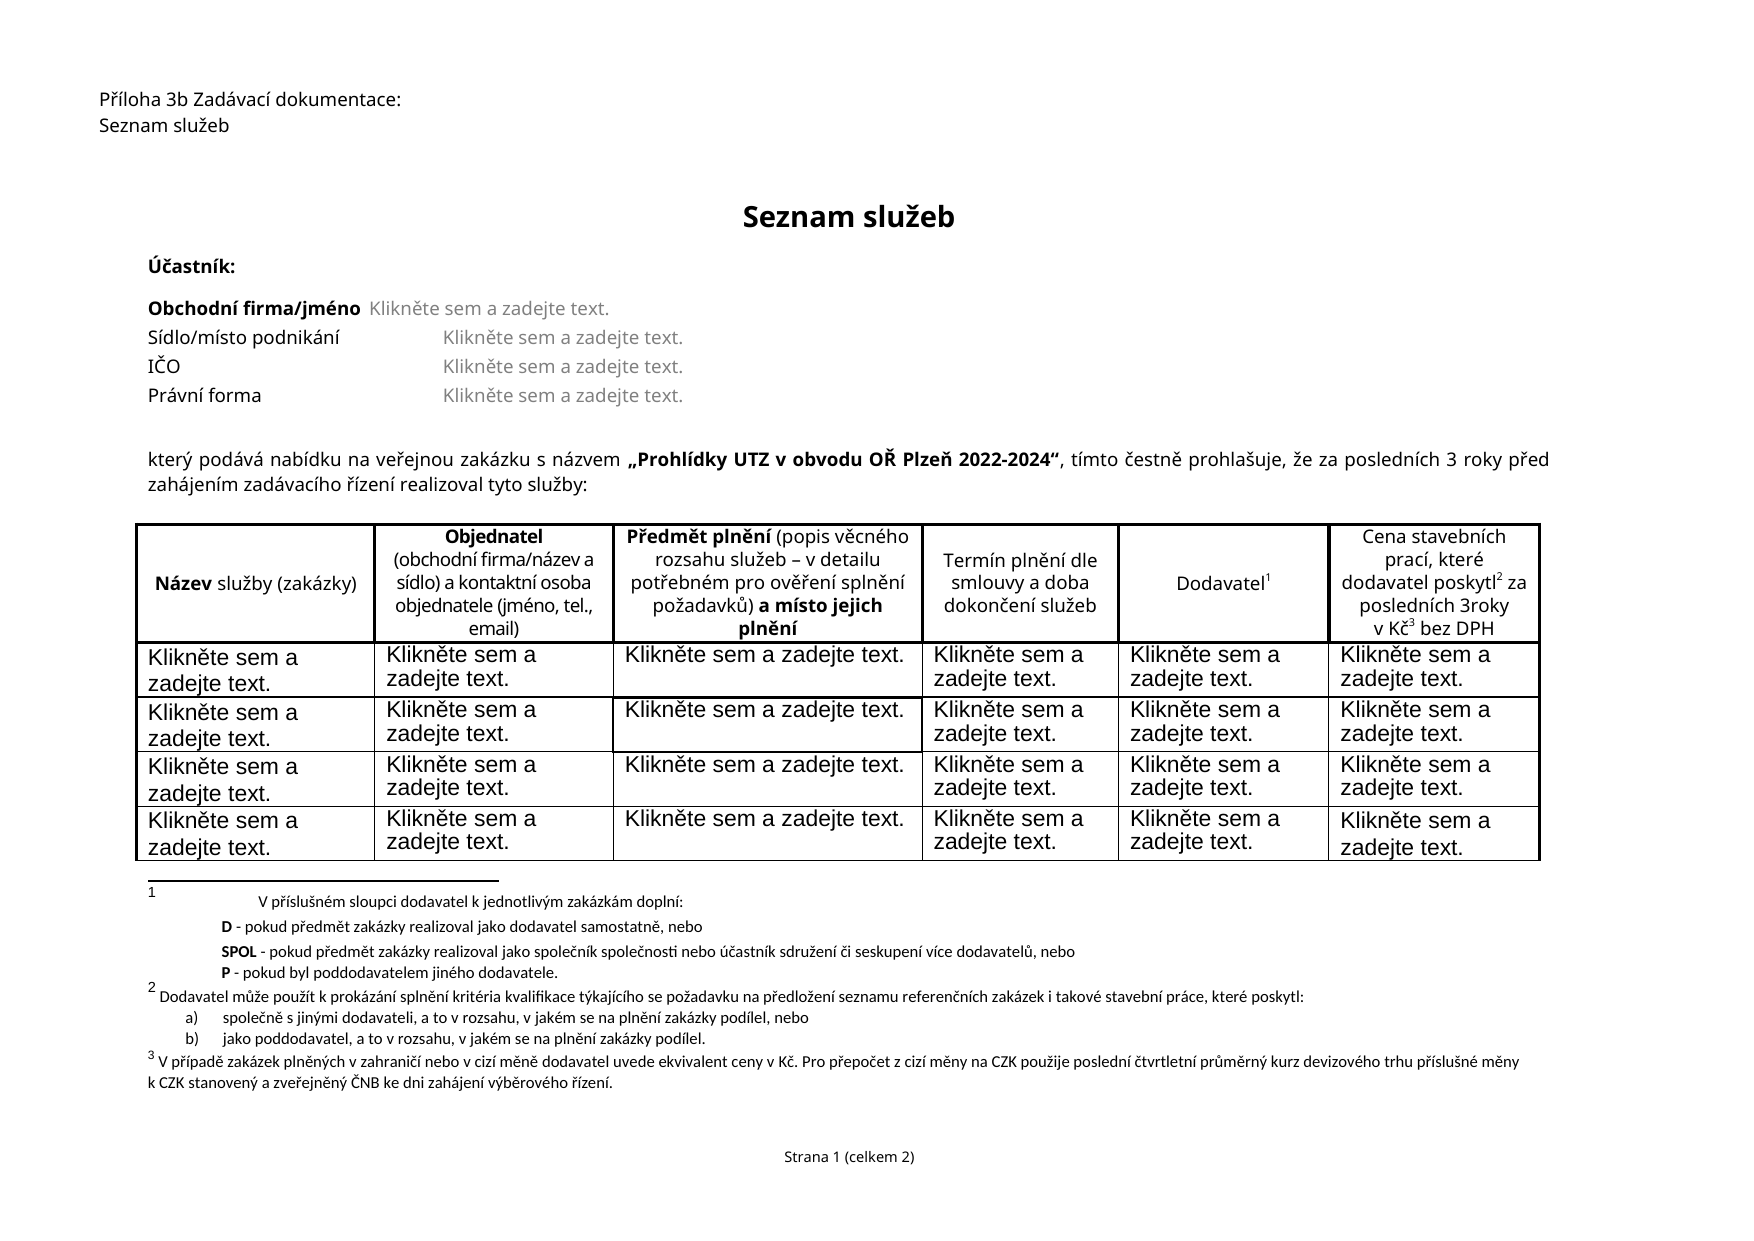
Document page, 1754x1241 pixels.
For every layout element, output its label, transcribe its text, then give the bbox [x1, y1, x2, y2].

text který podává nabídku na veřejnou zakázku s názvem „Prohlídky UTZ v obvodu OŘ Plzeň 2022-2024“, tímto čestně prohlašuje, že za posledních 3 roky před zahájením zadávacího řízení realizoval tyto služby: [148, 446, 1551, 497]
table_header Objednatel (obchodní firma/název a sídlo) a kontaktní osoba objednatele (jméno, tel., email) [376, 526, 612, 641]
table_header Název služby (zakázky) [138, 526, 373, 641]
text IČO [148, 350, 1551, 379]
title Seznam služeb [148, 196, 1551, 236]
text Účastník: [148, 249, 1551, 279]
text Obchodní firma/jméno [148, 292, 1551, 321]
table_header Cena stavebních prací, které dodavatel poskytl za posledních 3roky v Kč bez DPH [1331, 526, 1538, 641]
table_header Předmět plnění (popis věcného rozsahu služeb – v detailu potřebném pro ověření splnění požadavků) a místo jejich plnění [615, 526, 921, 641]
table_header Dodavatel [1120, 526, 1327, 641]
table_header Termín plnění dle smlouvy a doba dokončení služeb [924, 526, 1117, 641]
text Právní forma [148, 379, 1551, 408]
text Sídlo/místo podnikání [148, 321, 1551, 350]
